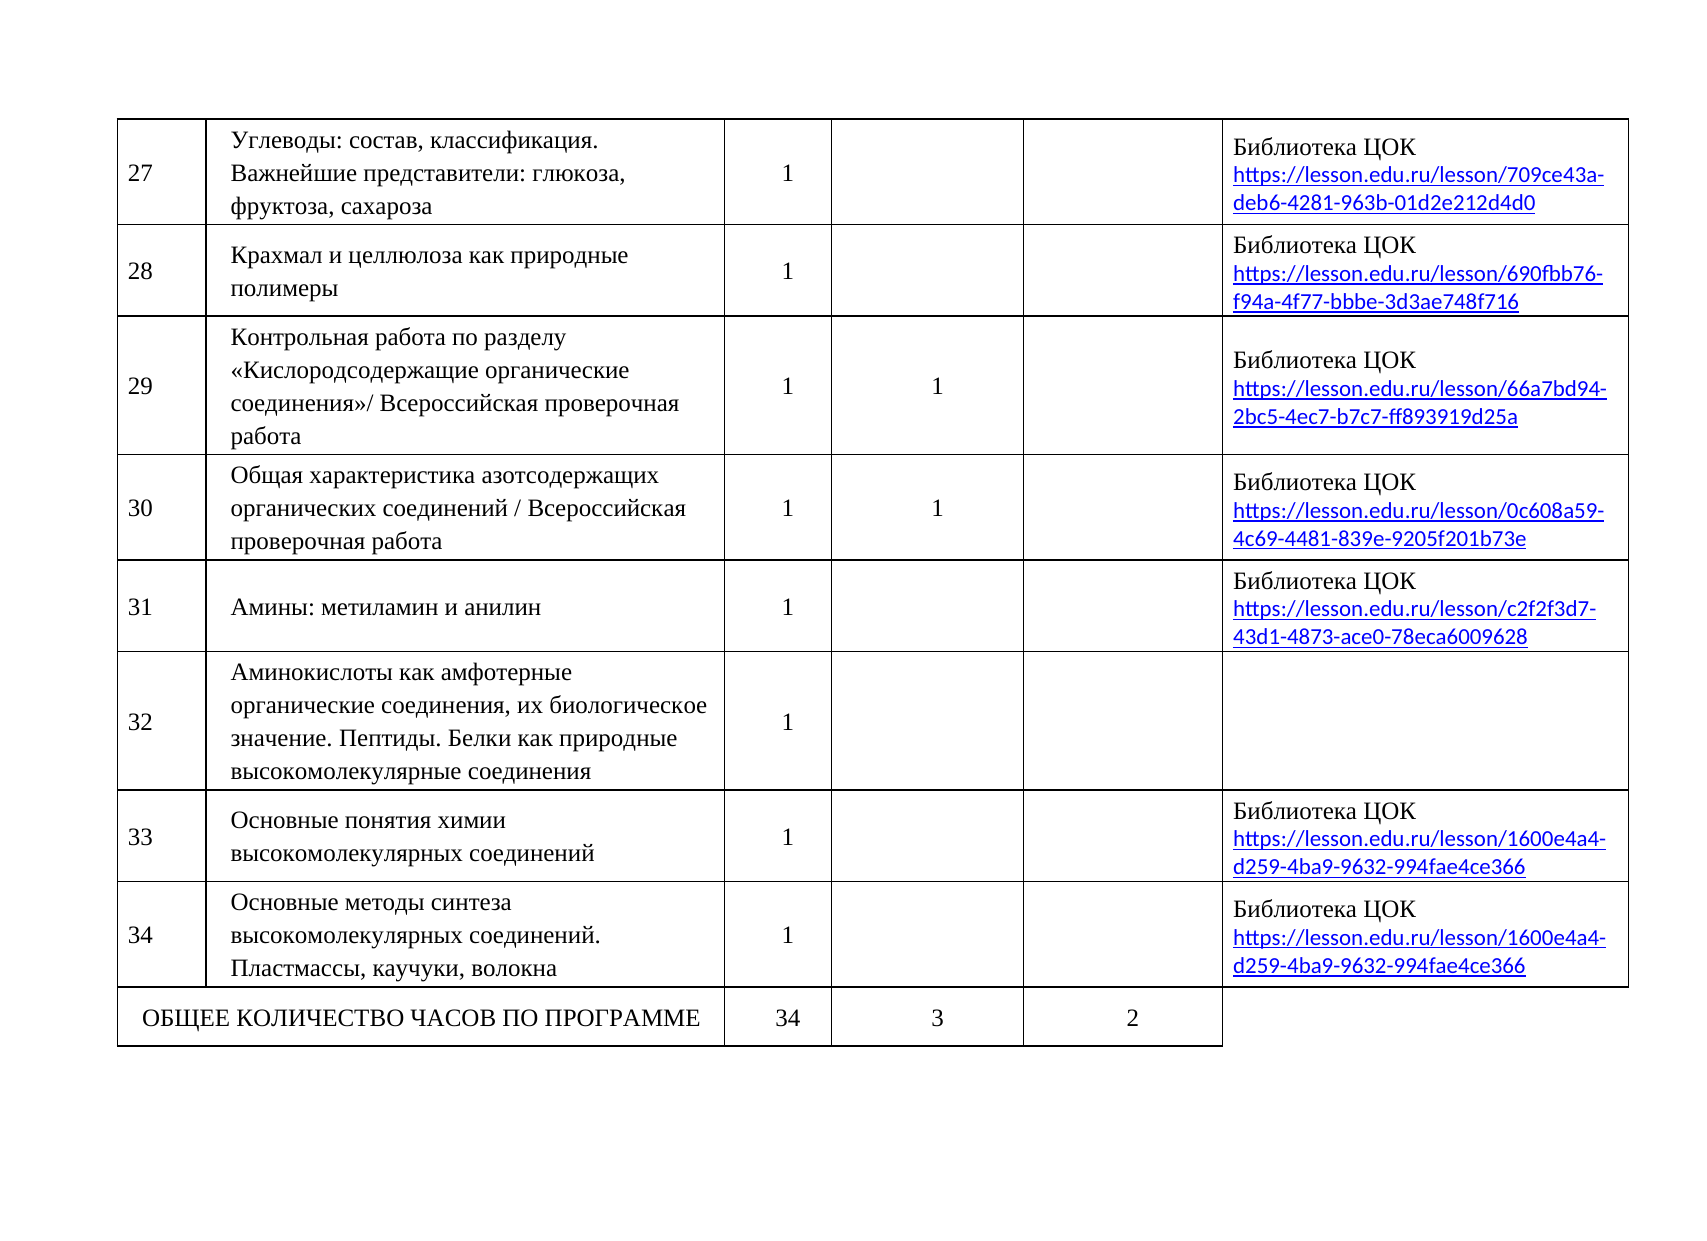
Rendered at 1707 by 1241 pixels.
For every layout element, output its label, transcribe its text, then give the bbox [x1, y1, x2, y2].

table_cell ОБЩЕЕ КОЛИЧЕСТВО ЧАСОВ ПО ПРОГРАММЕ [118, 988, 724, 1045]
table_cell [1024, 120, 1222, 223]
table_cell 2 [1024, 988, 1222, 1045]
table_cell 1 [725, 455, 831, 559]
table_cell 1 [725, 120, 831, 223]
table_cell Общая характеристика азотсодержащих органических соединений / Всероссийская проверочная работа [207, 455, 724, 559]
table_cell 1 [832, 455, 1023, 559]
table_cell 34 [118, 882, 205, 986]
table_cell 1 [725, 652, 831, 789]
table_cell [832, 882, 1023, 986]
table_cell Основные методы синтеза высокомолекулярных соединений. Пластмассы, каучуки, волокна [207, 882, 724, 986]
table_cell [1223, 652, 1628, 789]
table_cell [1024, 225, 1222, 315]
table_cell [832, 561, 1023, 651]
table_cell [1024, 791, 1222, 881]
table_cell 3 [832, 988, 1023, 1045]
table_cell Углеводы: состав, классификация. Важнейшие представители: глюкоза, фруктоза, сахароза [207, 120, 724, 223]
table_cell 1 [725, 561, 831, 651]
table_cell 34 [725, 988, 831, 1045]
table_cell 30 [118, 455, 205, 559]
table_cell Библиотека ЦОК https://lesson.edu.ru/lesson/0c608a59-4c69-4481-839e-9205f201b73e [1223, 455, 1628, 559]
table_cell 32 [118, 652, 205, 789]
table_cell 1 [832, 317, 1023, 453]
table_cell Библиотека ЦОК https://lesson.edu.ru/lesson/1600e4a4-d259-4ba9-9632-994fae4ce366 [1223, 791, 1628, 881]
table_cell Амины: метиламин и анилин [207, 561, 724, 651]
table_cell [832, 652, 1023, 789]
table_cell 31 [118, 561, 205, 651]
table_cell 1 [725, 317, 831, 453]
table_cell [832, 120, 1023, 223]
table_cell Библиотека ЦОК https://lesson.edu.ru/lesson/c2f2f3d7-43d1-4873-ace0-78eca6009628 [1223, 561, 1628, 651]
table_cell 1 [725, 882, 831, 986]
table_cell Основные понятия химии высокомолекулярных соединений [207, 791, 724, 881]
table_cell [1024, 652, 1222, 789]
table_cell [1024, 455, 1222, 559]
table_cell Контрольная работа по разделу «Кислородсодержащие органические соединения»/ Всероссийская проверочная работа [207, 317, 724, 453]
table_cell 1 [725, 225, 831, 315]
table_cell [832, 791, 1023, 881]
table_cell [1024, 317, 1222, 453]
table_cell 33 [118, 791, 205, 881]
table_cell 1 [725, 791, 831, 881]
table_cell 28 [118, 225, 205, 315]
table_cell [832, 225, 1023, 315]
table_cell Крахмал и целлюлоза как природные полимеры [207, 225, 724, 315]
table_cell Библиотека ЦОК https://lesson.edu.ru/lesson/690fbb76-f94a-4f77-bbbe-3d3ae748f716 [1223, 225, 1628, 315]
table_cell Библиотека ЦОК https://lesson.edu.ru/lesson/1600e4a4-d259-4ba9-9632-994fae4ce366 [1223, 882, 1628, 986]
table_cell Библиотека ЦОК https://lesson.edu.ru/lesson/66a7bd94-2bc5-4ec7-b7c7-ff893919d25a [1223, 317, 1628, 453]
table_cell 27 [118, 120, 205, 223]
table_cell [1024, 882, 1222, 986]
table_cell Аминокислоты как амфотерные органические соединения, их биологическое значение. Пептиды. Белки как природные высокомолекулярные соединения [207, 652, 724, 789]
table_cell 29 [118, 317, 205, 453]
table_cell [1024, 561, 1222, 651]
table_cell Библиотека ЦОК https://lesson.edu.ru/lesson/709ce43a-deb6-4281-963b-01d2e212d4d0 [1223, 120, 1628, 223]
